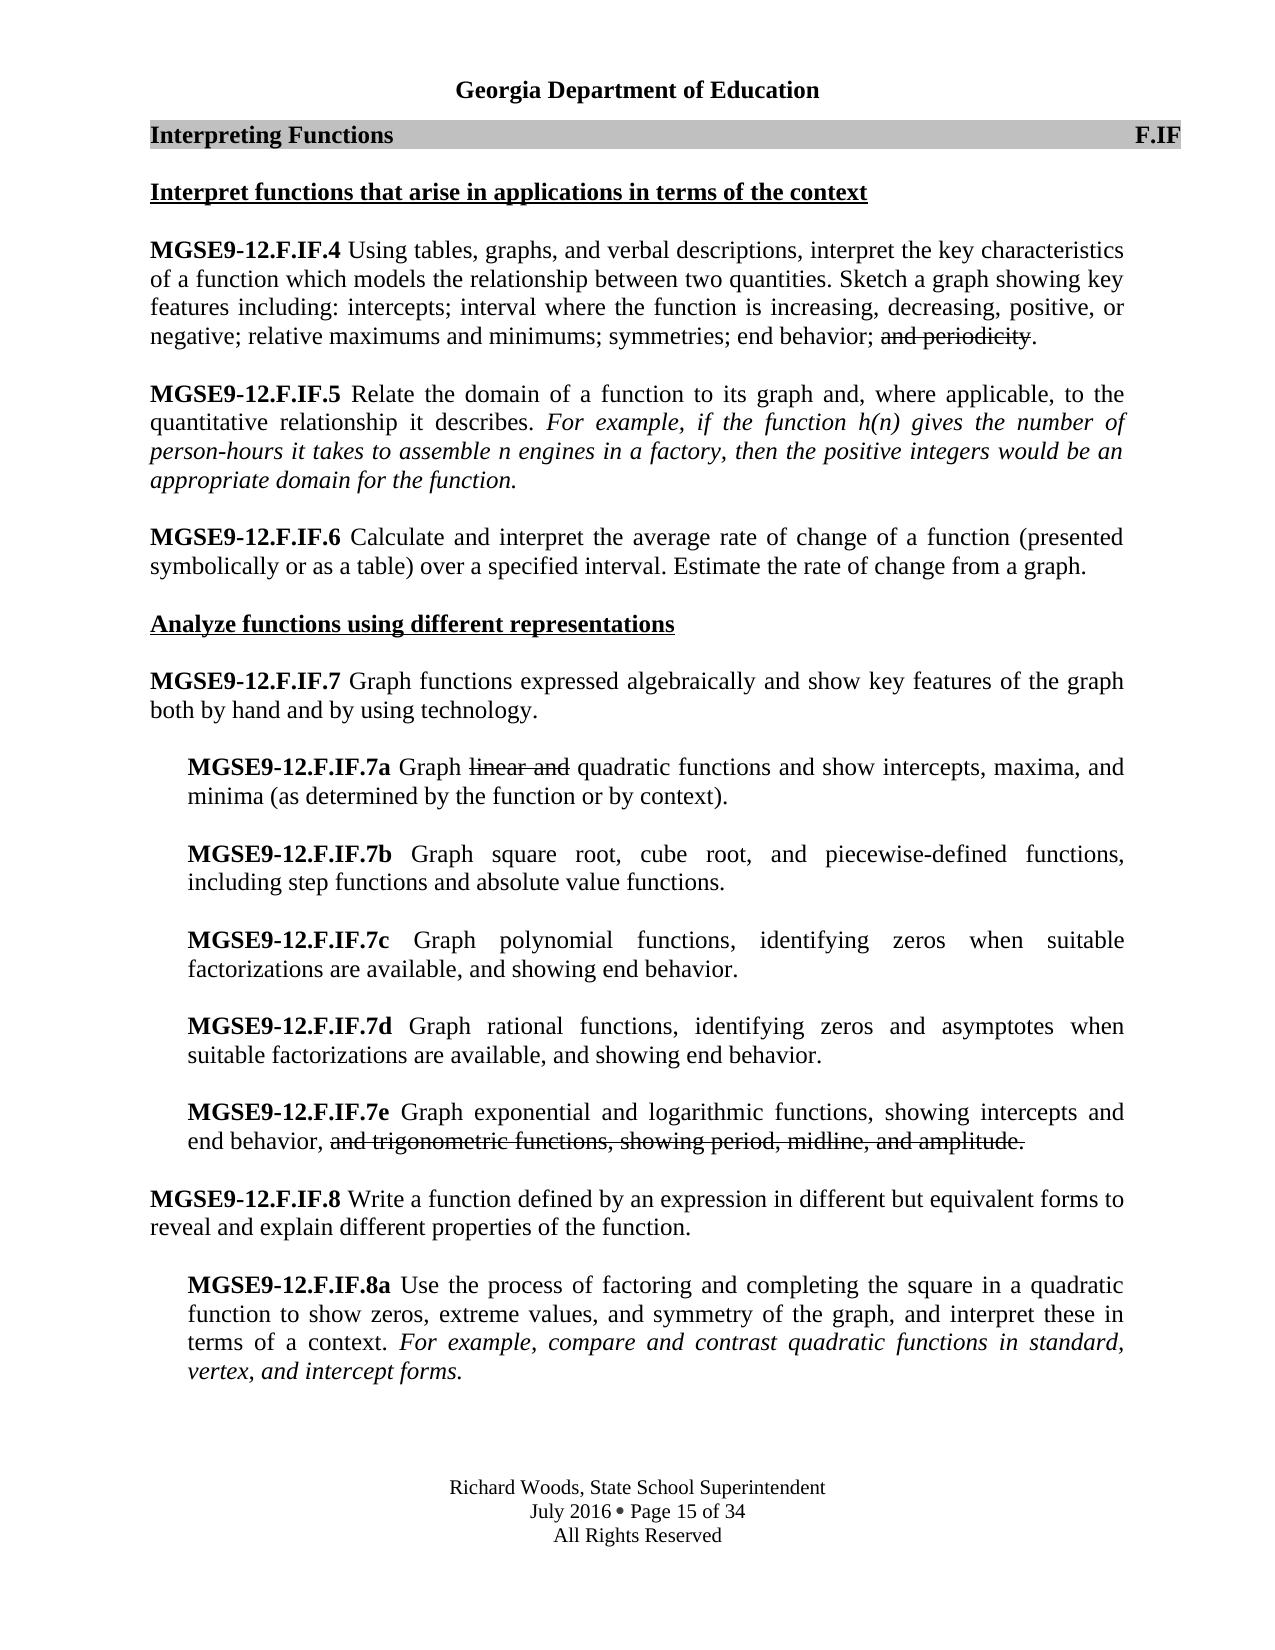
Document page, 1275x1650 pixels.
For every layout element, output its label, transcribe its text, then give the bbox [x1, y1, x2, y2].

text MGSE9-12.F.IF.7d Graph rational functions, identifying zeros and asymptotes when suitable factorizations are available, and showing end behavior. [187, 1011, 1125, 1069]
text MGSE9-12.F.IF.7b Graph square root, cube root, and piecewise-defined functions, including step functions and absolute value functions. [187, 839, 1125, 896]
text MGSE9-12.F.IF.7 Graph functions expressed algebraically and show key features of the graph both by hand and by using technology. [150, 666, 1125, 724]
text MGSE9-12.F.IF.8 Write a function defined by an expression in different but equivalent forms to reveal and explain different properties of the function. [150, 1184, 1125, 1241]
text MGSE9-12.F.IF.6 Calculate and interpret the average rate of change of a function (presented symbolically or as a table) over a specified interval. Estimate the rate of change from a graph. [150, 522, 1125, 580]
text MGSE9-12.F.IF.4 Using tables, graphs, and verbal descriptions, interpret the key characteristics of a function which models the relationship between two quantities. Sketch a graph showing key features including: intercepts; interval where the function is increasing, decreasing, positive, or negative; relative maximums and minimums; symmetries; end behavior; and periodicity. [150, 235, 1125, 350]
text MGSE9-12.F.IF.7c Graph polynomial functions, identifying zeros when suitable factorizations are available, and showing end behavior. [187, 925, 1125, 982]
text MGSE9-12.F.IF.7a Graph linear and quadratic functions and show intercepts, maxima, and minima (as determined by the function or by context). [187, 752, 1125, 810]
text MGSE9-12.F.IF.5 Relate the domain of a function to its graph and, where applicable, to the quantitative relationship it describes. For example, if the function h(n) gives the number of person-hours it takes to assemble n engines in a factory, then the positive integers would be an appropriate domain for the function. [150, 379, 1125, 494]
text MGSE9-12.F.IF.7e Graph exponential and logarithmic functions, showing intercepts and end behavior, and trigonometric functions, showing period, midline, and amplitude. [187, 1097, 1125, 1155]
text Interpret functions that arise in applications in terms of the context [150, 177, 1125, 206]
text Analyze functions using different representations [150, 609, 1125, 637]
text MGSE9-12.F.IF.8a Use the process of factoring and completing the square in a quadratic function to show zeros, extreme values, and symmetry of the graph, and interpret these in terms of a context. For example, compare and contrast quadratic functions in standard, vertex, and intercept forms. [187, 1270, 1125, 1385]
